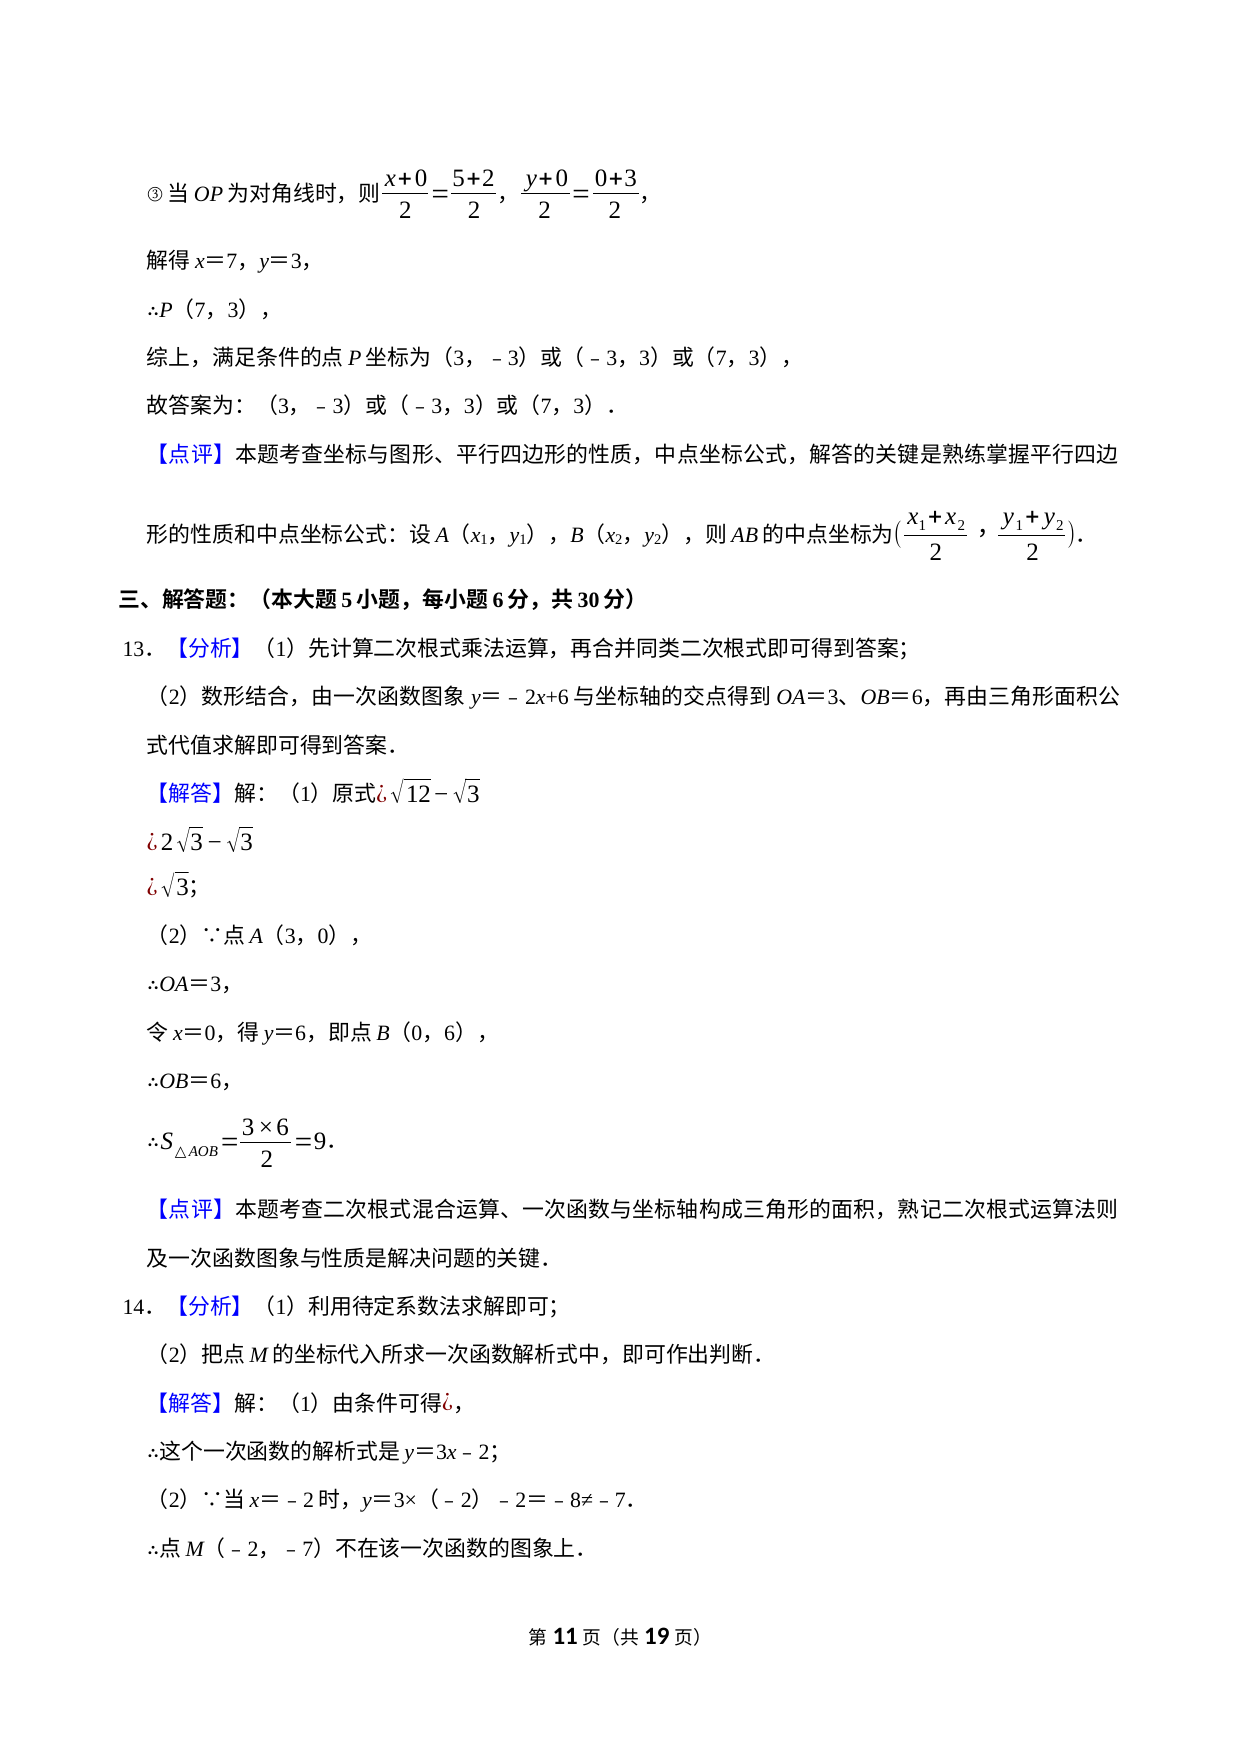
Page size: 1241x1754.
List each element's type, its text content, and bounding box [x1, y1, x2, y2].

text 【点评】本题考查坐标与图形、平行四边形的性质，中点坐标公式，解答的关键是熟练掌握平行四边形的性质和中点坐标公式：设A（x1，y1），B（x2，y2），则AB的中点坐标为． [147, 436, 1122, 566]
text 三、解答题：（本大题5小题，每小题6分，共30分） [118, 582, 1122, 614]
text （2）数形结合，由一次函数图象y＝﹣2x+6与坐标轴的交点得到OA＝3、OB＝6，再由三角形面积公式代值求解即可得到答案． [147, 679, 1122, 760]
text ∴OB＝6， [147, 1062, 1122, 1095]
text ③当OP为对角线时，则，， [147, 162, 1122, 227]
text ； [147, 869, 1122, 902]
text ∴P（7，3）， [147, 291, 1122, 324]
text 【解答】解：（1）由条件可得， [147, 1385, 1122, 1418]
text ∴． [147, 1111, 1122, 1176]
text ∴点M（﹣2，﹣7）不在该一次函数的图象上． [147, 1530, 1122, 1563]
text 【解答】解：（1）原式 [147, 776, 1122, 808]
text 14．【分析】（1）利用待定系数法求解即可； [122, 1289, 1122, 1321]
text 令x＝0，得y＝6，即点B（0，6）， [147, 1014, 1122, 1047]
text （2）把点M的坐标代入所求一次函数解析式中，即可作出判断． [147, 1337, 1122, 1369]
text （2）∵点A（3，0）， [147, 917, 1122, 950]
text ∴OA＝3， [147, 966, 1122, 998]
text 解得x＝7，y＝3， [147, 243, 1122, 275]
text 综上，满足条件的点P坐标为（3，﹣3）或（﹣3，3）或（7，3）， [147, 339, 1122, 372]
text （2）∵当x＝﹣2时，y＝3×（﹣2）﹣2＝﹣8≠﹣7． [147, 1482, 1122, 1514]
text ∴这个一次函数的解析式是y＝3x﹣2； [147, 1434, 1122, 1466]
text 故答案为：（3，﹣3）或（﹣3，3）或（7，3）． [147, 388, 1122, 420]
text 【点评】本题考查二次根式混合运算、一次函数与坐标轴构成三角形的面积，熟记二次根式运算法则及一次函数图象与性质是解决问题的关键． [147, 1192, 1122, 1273]
text 13．【分析】（1）先计算二次根式乘法运算，再合并同类二次根式即可得到答案； [122, 630, 1122, 663]
